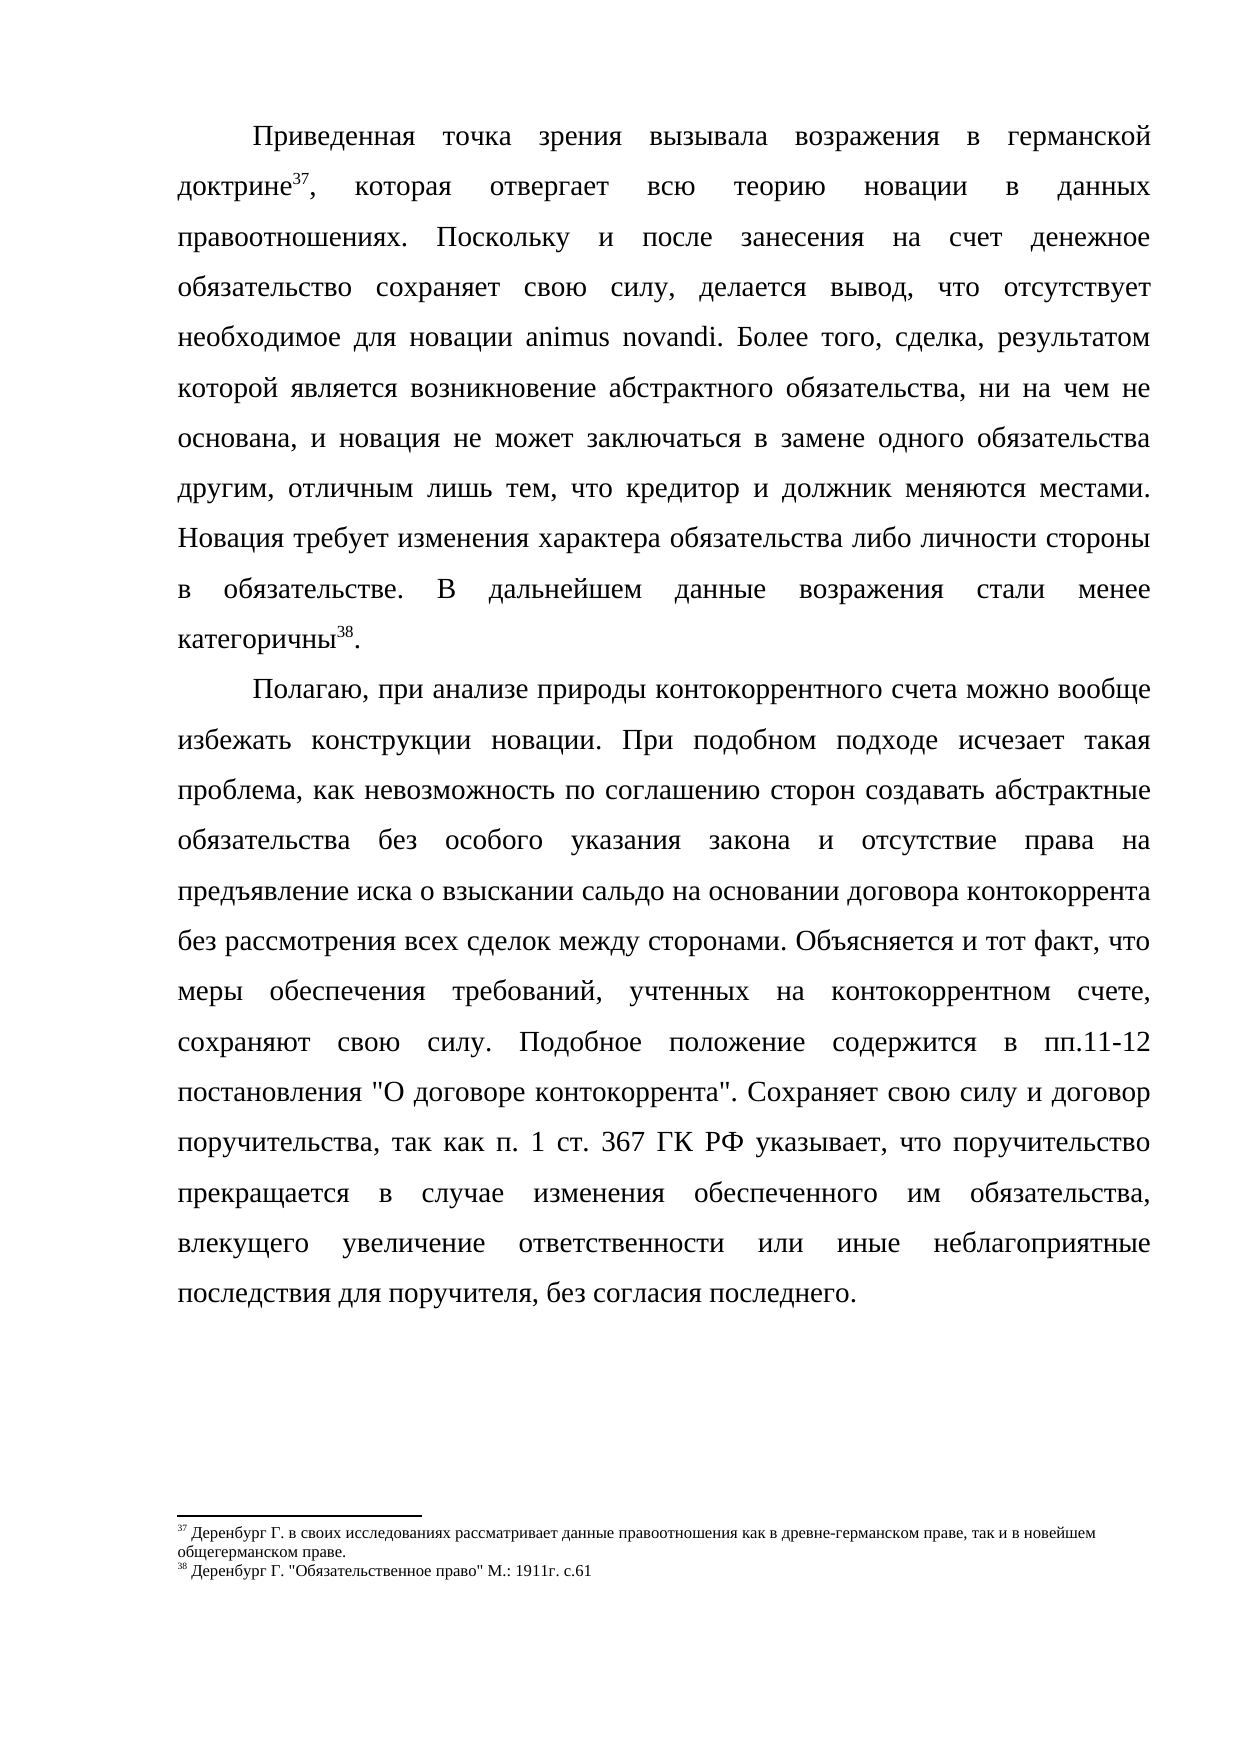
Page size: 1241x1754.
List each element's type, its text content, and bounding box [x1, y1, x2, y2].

text Полагаю, при анализе природы контокоррентного счета можно вообще избежать конструкции новации. При подобном подходе исчезает такая проблема, как невозможность по соглашению сторон создавать абстрактные обязательства без особого указания закона и отсутствие права на предъявление иска о взыскании сальдо на основании договора контокоррента без рассмотрения всех сделок между сторонами. Объясняется и тот факт, что меры обеспечения требований, учтенных на контокоррентном счете, сохраняют свою силу. Подобное положение содержится в пп.11-12 постановления "О договоре контокоррента". Сохраняет свою силу и договор поручительства, так как п. 1 ст. 367 ГК РФ указывает, что поручительство прекращается в случае изменения обеспеченного им обязательства, влекущего увеличение ответственности или иные неблагоприятные последствия для поручителя, без согласия последнего. [177, 672, 1152, 1309]
text Приведенная точка зрения вызывала возражения в германской доктрине, которая отвергает всю теорию новации в данных правоотношениях. Поскольку и после занесения на счет денежное обязательство сохраняет свою силу, делается вывод, что отсутствует необходимое для новации animus novandi. Более того, сделка, результатом которой является возникновение абстрактного обязательства, ни на чем не основана, и новация не может заключаться в замене одного обязательства другим, отличным лишь тем, что кредитор и должник меняются местами. Новация требует изменения характера обязательства либо личности стороны в обязательстве. В дальнейшем данные возражения стали менее категоричны. [177, 118, 1152, 655]
